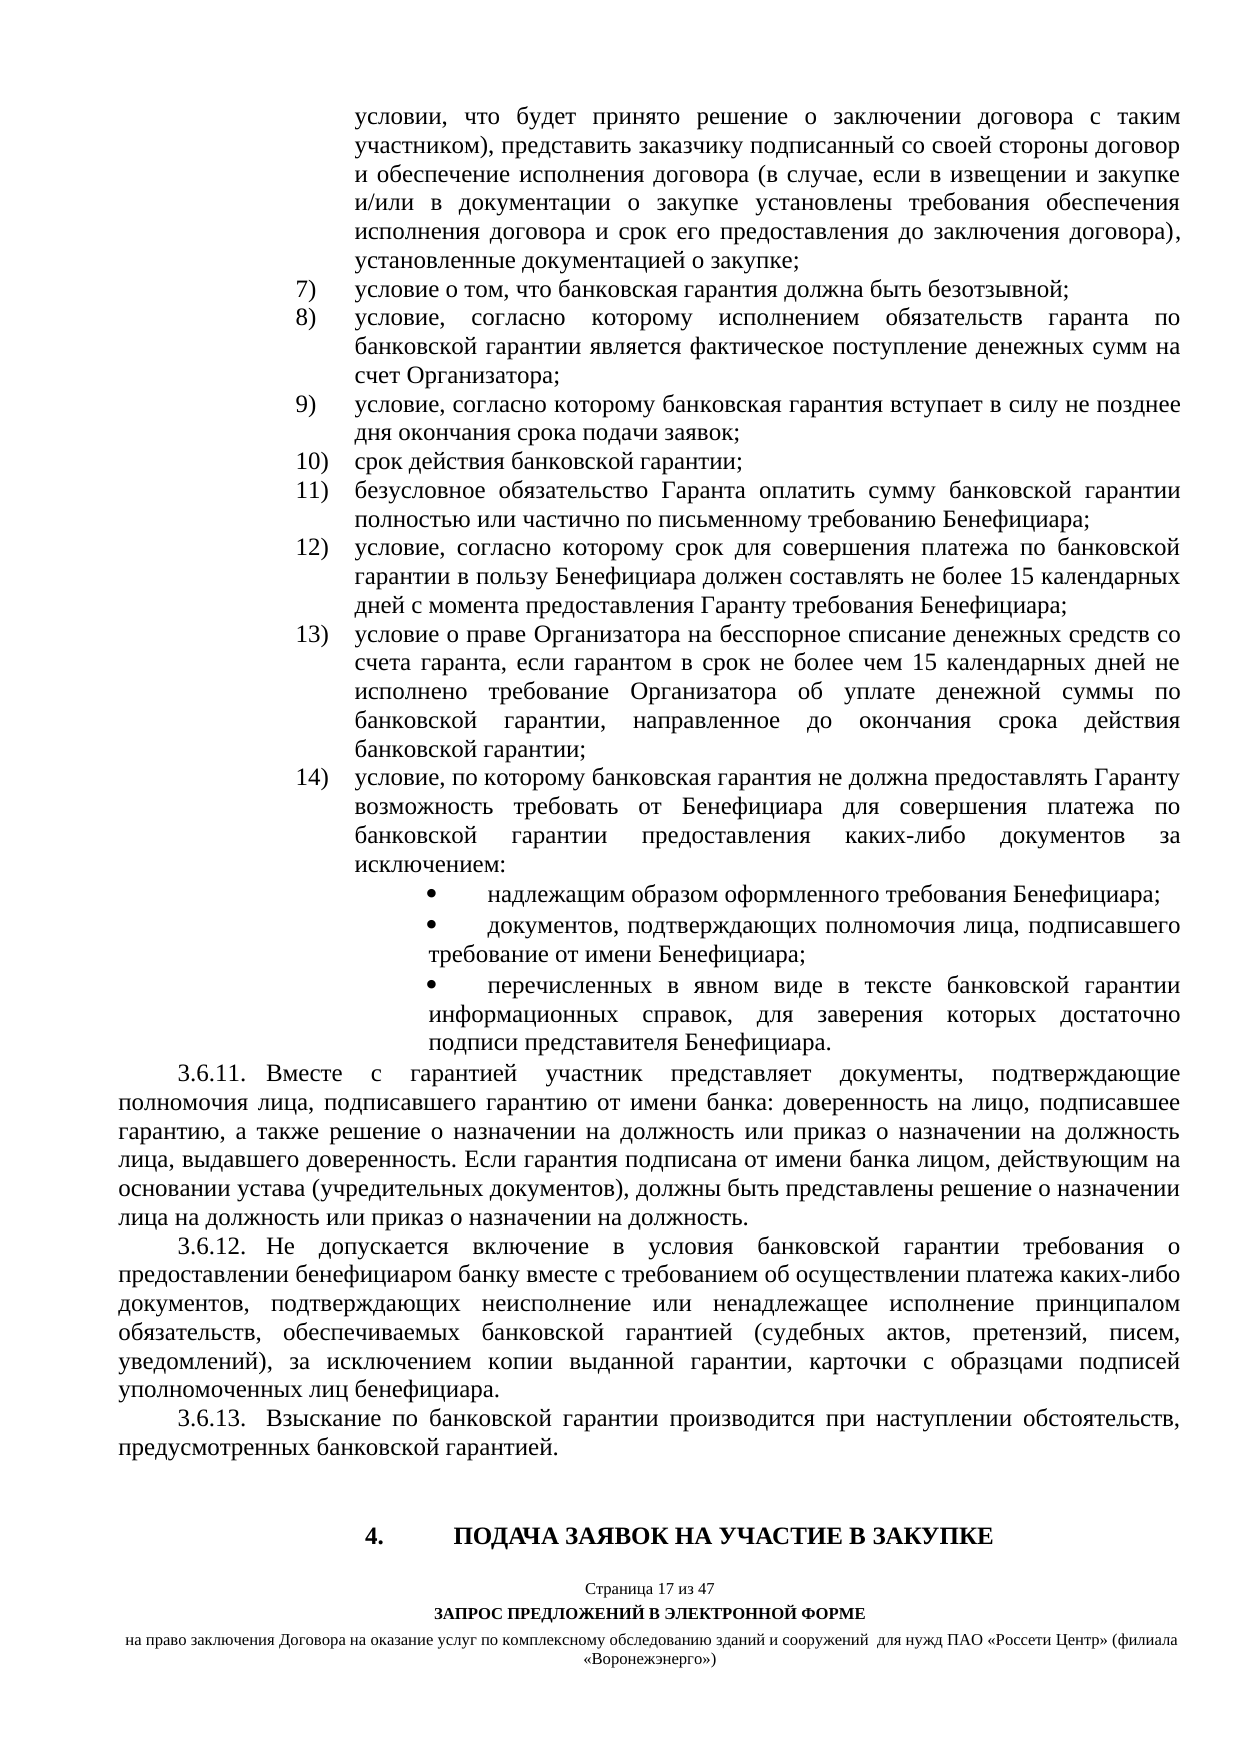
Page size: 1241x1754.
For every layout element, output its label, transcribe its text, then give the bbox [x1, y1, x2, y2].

subtitle Не допускается включение в условия банковской гарантии требования о предоставлении бенефициаром банку вместе с требованием об осуществлении платежа каких-либо документов, подтверждающих неисполнение или ненадлежащее исполнение принципалом обязательств, обеспечиваемых банковской гарантией (судебных актов, претензий, писем, уведомлений), за исключением копии выданной гарантии, карточки с образцами подписей уполномоченных лиц бенефициара. [118, 1231, 1181, 1403]
subtitle Взыскание по банковской гарантии производится при наступлении обстоятельств, предусмотренных банковской гарантией. [118, 1403, 1181, 1461]
list условие, согласно которому банковская гарантия вступает в силу не позднее дня окончания срока подачи заявок; [295, 389, 1181, 446]
list безусловное обязательство Гаранта оплатить сумму банковской гарантии полностью или частично по письменному требованию Бенефициара; [295, 475, 1181, 532]
list документов, подтверждающих полномочия лица, подписавшего требование от имени Бенефициара; [427, 910, 1181, 968]
subtitle Вместе с гарантией участник представляет документы, подтверждающие полномочия лица, подписавшего гарантию от имени банка: доверенность на лицо, подписавшее гарантию, а также решение о назначении на должность или приказ о назначении на должность лица, выдавшего доверенность. Если гарантия подписана от имени банка лицом, действующим на основании устава (учредительных документов), должны быть представлены решение о назначении лица на должность или приказ о назначении на должность. [118, 1058, 1181, 1231]
list условие, по которому банковская гарантия не должна предоставлять Гаранту возможность требовать от Бенефициара для совершения платежа по банковской гарантии предоставления каких-либо документов за исключением: [295, 762, 1181, 877]
list надлежащим образом оформленного требования Бенефициара; [427, 879, 1181, 908]
list срок действия банковской гарантии; [295, 446, 1181, 475]
list перечисленных в явном виде в тексте банковской гарантии информационных справок, для заверения которых достаточно подписи представителя Бенефициара. [427, 970, 1181, 1056]
list условие о праве Организатора на бесспорное списание денежных средств со счета гаранта, если гарантом в срок не более чем 15 календарных дней не исполнено требование Организатора об уплате денежной суммы по банковской гарантии, направленное до окончания срока действия банковской гарантии; [295, 619, 1181, 762]
list условие, согласно которому исполнением обязательств гаранта по банковской гарантии является фактическое поступление денежных сумм на счет Организатора; [295, 302, 1181, 389]
subtitle ПОДАЧА ЗАЯВОК НА УЧАСТИЕ В ЗАКУПКЕ [118, 1521, 1181, 1549]
list условие о том, что банковская гарантия должна быть безотзывной; [295, 274, 1181, 302]
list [295, 101, 1181, 274]
list условие, согласно которому срок для совершения платежа по банковской гарантии в пользу Бенефициара должен составлять не более 15 календарных дней с момента предоставления Гаранту требования Бенефициара; [295, 532, 1181, 619]
